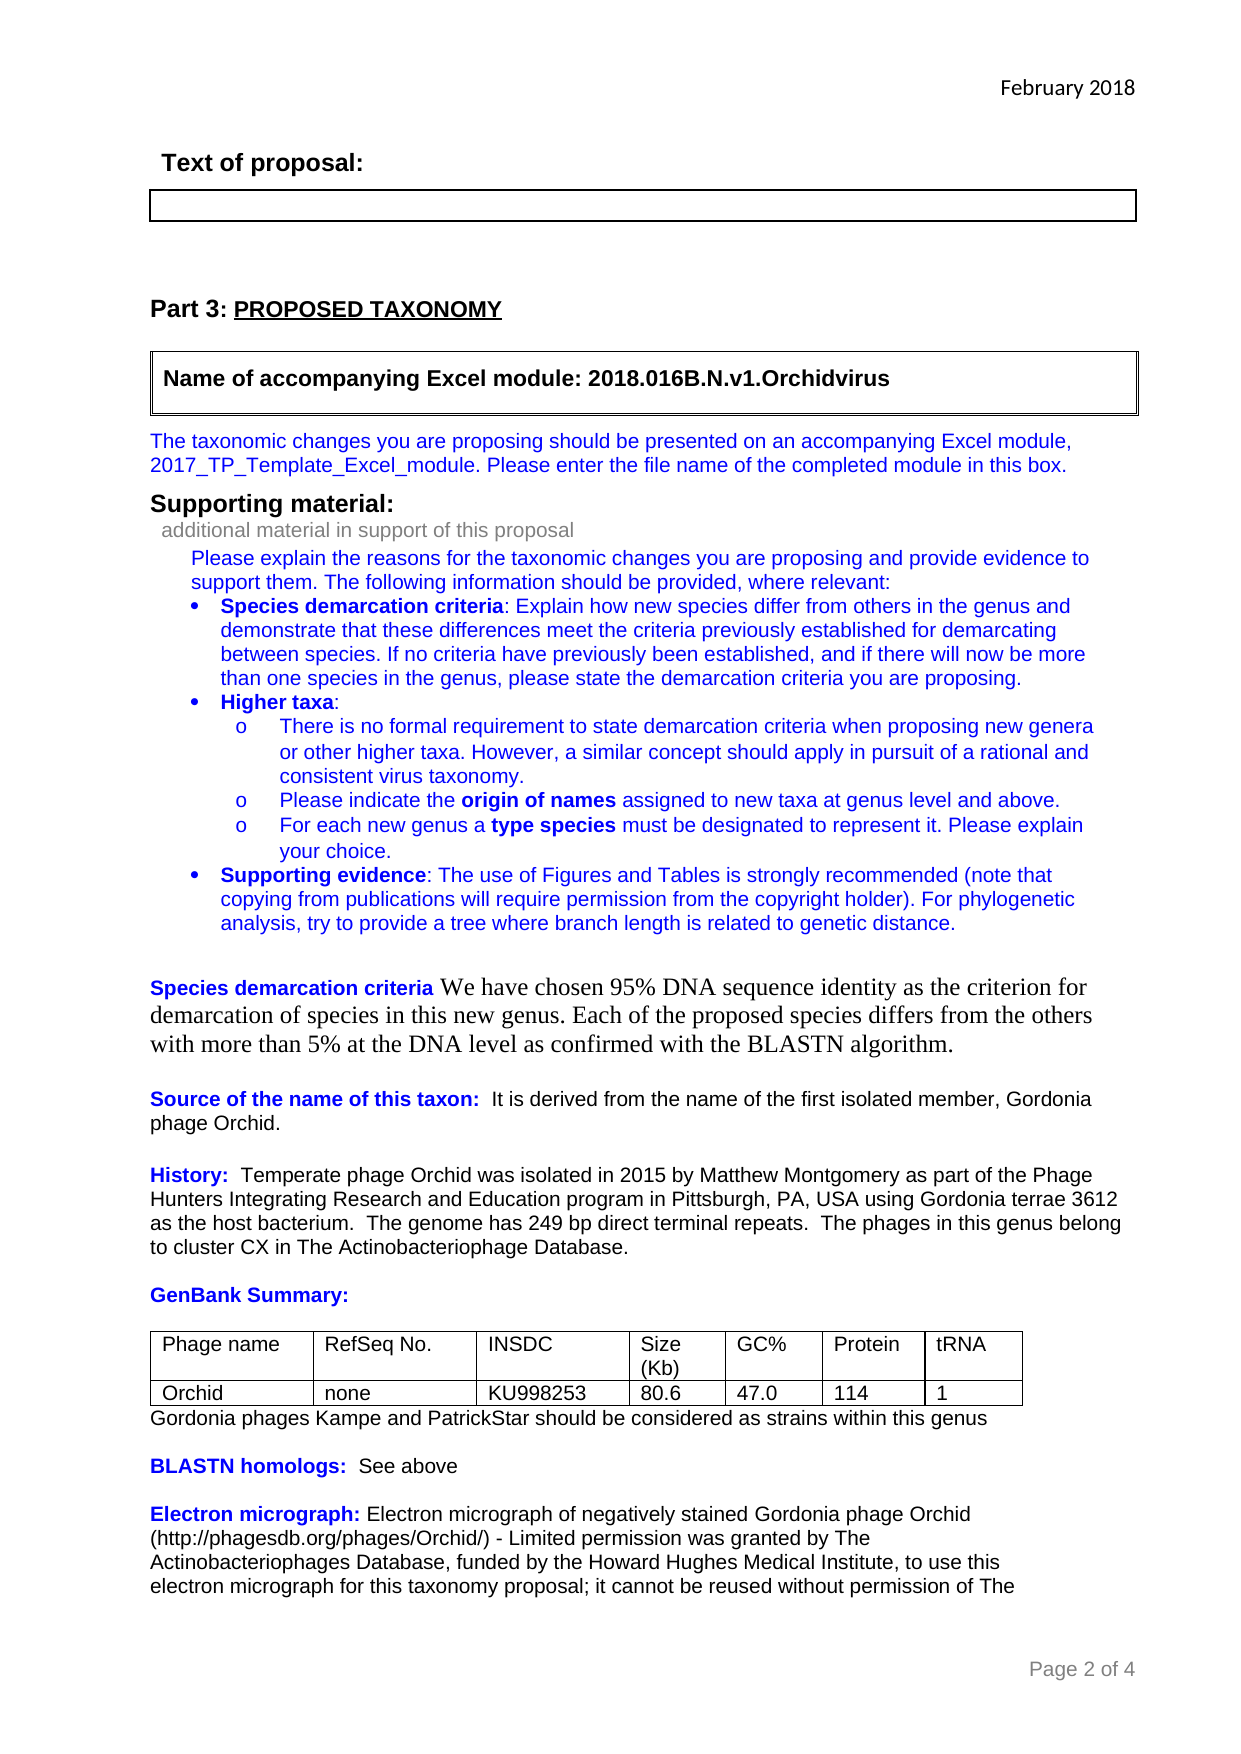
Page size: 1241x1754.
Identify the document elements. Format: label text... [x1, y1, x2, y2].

text Supporting material: [150, 489, 1135, 518]
table_header Size (Kb) [630, 1332, 725, 1380]
table_header tRNA [926, 1332, 1022, 1380]
table_cell 47.0 [726, 1381, 822, 1405]
table_header Name of accompanying Excel module: 2018.016B.N.v1.Orchidvirus [153, 352, 1136, 413]
text Source of the name of this taxon: It is derived from the name of the first isolated member, Gordonia phage Orchid. [150, 1087, 1135, 1134]
text Part 3: PROPOSED TAXONOMY [150, 293, 1135, 322]
text Actinobacteriophages Database, funded by the Howard Hughes Medical Institute, to use this [150, 1550, 1135, 1574]
table_cell 1 [926, 1381, 1022, 1405]
text BLASTN homologs: See above [150, 1454, 1135, 1478]
table_cell [151, 191, 1135, 219]
table_header GC% [726, 1332, 822, 1380]
text Gordonia phages Kampe and PatrickStar should be considered as strains within this genus [150, 1406, 1135, 1430]
text History: Temperate phage Orchid was isolated in 2015 by Matthew Montgomery as part of the Phage Hunters Integrating Research and Education program in Pittsburgh, PA, USA using Gordonia terrae 3612 as the host bacterium. The genome has 249 bp direct terminal repeats. The phages in this genus belong to cluster CX in The Actinobacteriophage Database. [150, 1163, 1135, 1259]
table_cell Please explain the reasons for the taxonomic changes you are proposing and provide evidence to support them. The following information should be provided, where relevant: Species demarcation criteria: Explain how new species differ from others in the genus and demonstrate that these differences meet the criteria previously established for demarcating between species. If no criteria have previously been established, and if there will now be more than one species in the genus, please state the demarcation criteria you are proposing. Higher taxa: There is no formal requirement to state demarcation criteria when proposing new genera or other higher taxa. However, a similar concept should apply in pursuit of a rational and consistent virus taxonomy. Please indicate the origin of names assigned to new taxa at genus level and above. For each new genus a type species must be designated to represent it. Please explain your choice. Supporting evidence: The use of Figures and Tables is strongly recommended (note that copying from publications will require permission from the copyright holder). For phylogenetic analysis, try to provide a tree where branch length is related to genetic distance. [150, 546, 1111, 972]
text The taxonomic changes you are proposing should be presented on an accompanying Excel module, 2017_TP_Template_Excel_module. Please enter the file name of the completed module in this box. [150, 429, 1135, 477]
table_header INSDC [477, 1332, 629, 1380]
table_cell KU998253 [477, 1381, 629, 1405]
table_header additional material in support of this proposal [150, 518, 1111, 546]
table_header Protein [823, 1332, 924, 1380]
table_cell none [314, 1381, 476, 1405]
text Species demarcation criteria We have chosen 95% DNA sequence identity as the criterion for demarcation of species in this new genus. Each of the proposed species differs from the others with more than 5% at the DNA level as confirmed with the BLASTN algorithm. [150, 972, 1135, 1058]
text GenBank Summary: [150, 1283, 1135, 1307]
table_cell Orchid [151, 1381, 313, 1405]
table_cell 80.6 [630, 1381, 725, 1405]
table_header RefSeq No. [314, 1332, 476, 1380]
text Electron micrograph: Electron micrograph of negatively stained Gordonia phage Orchid (http://phagesdb.org/phages/Orchid/) - Limited permission was granted by The [150, 1502, 1135, 1550]
table_header Phage name [151, 1332, 313, 1380]
table_header Text of proposal: [150, 135, 1136, 189]
table_cell 114 [823, 1381, 924, 1405]
text electron micrograph for this taxonomy proposal; it cannot be reused without permission of The [150, 1574, 1135, 1598]
